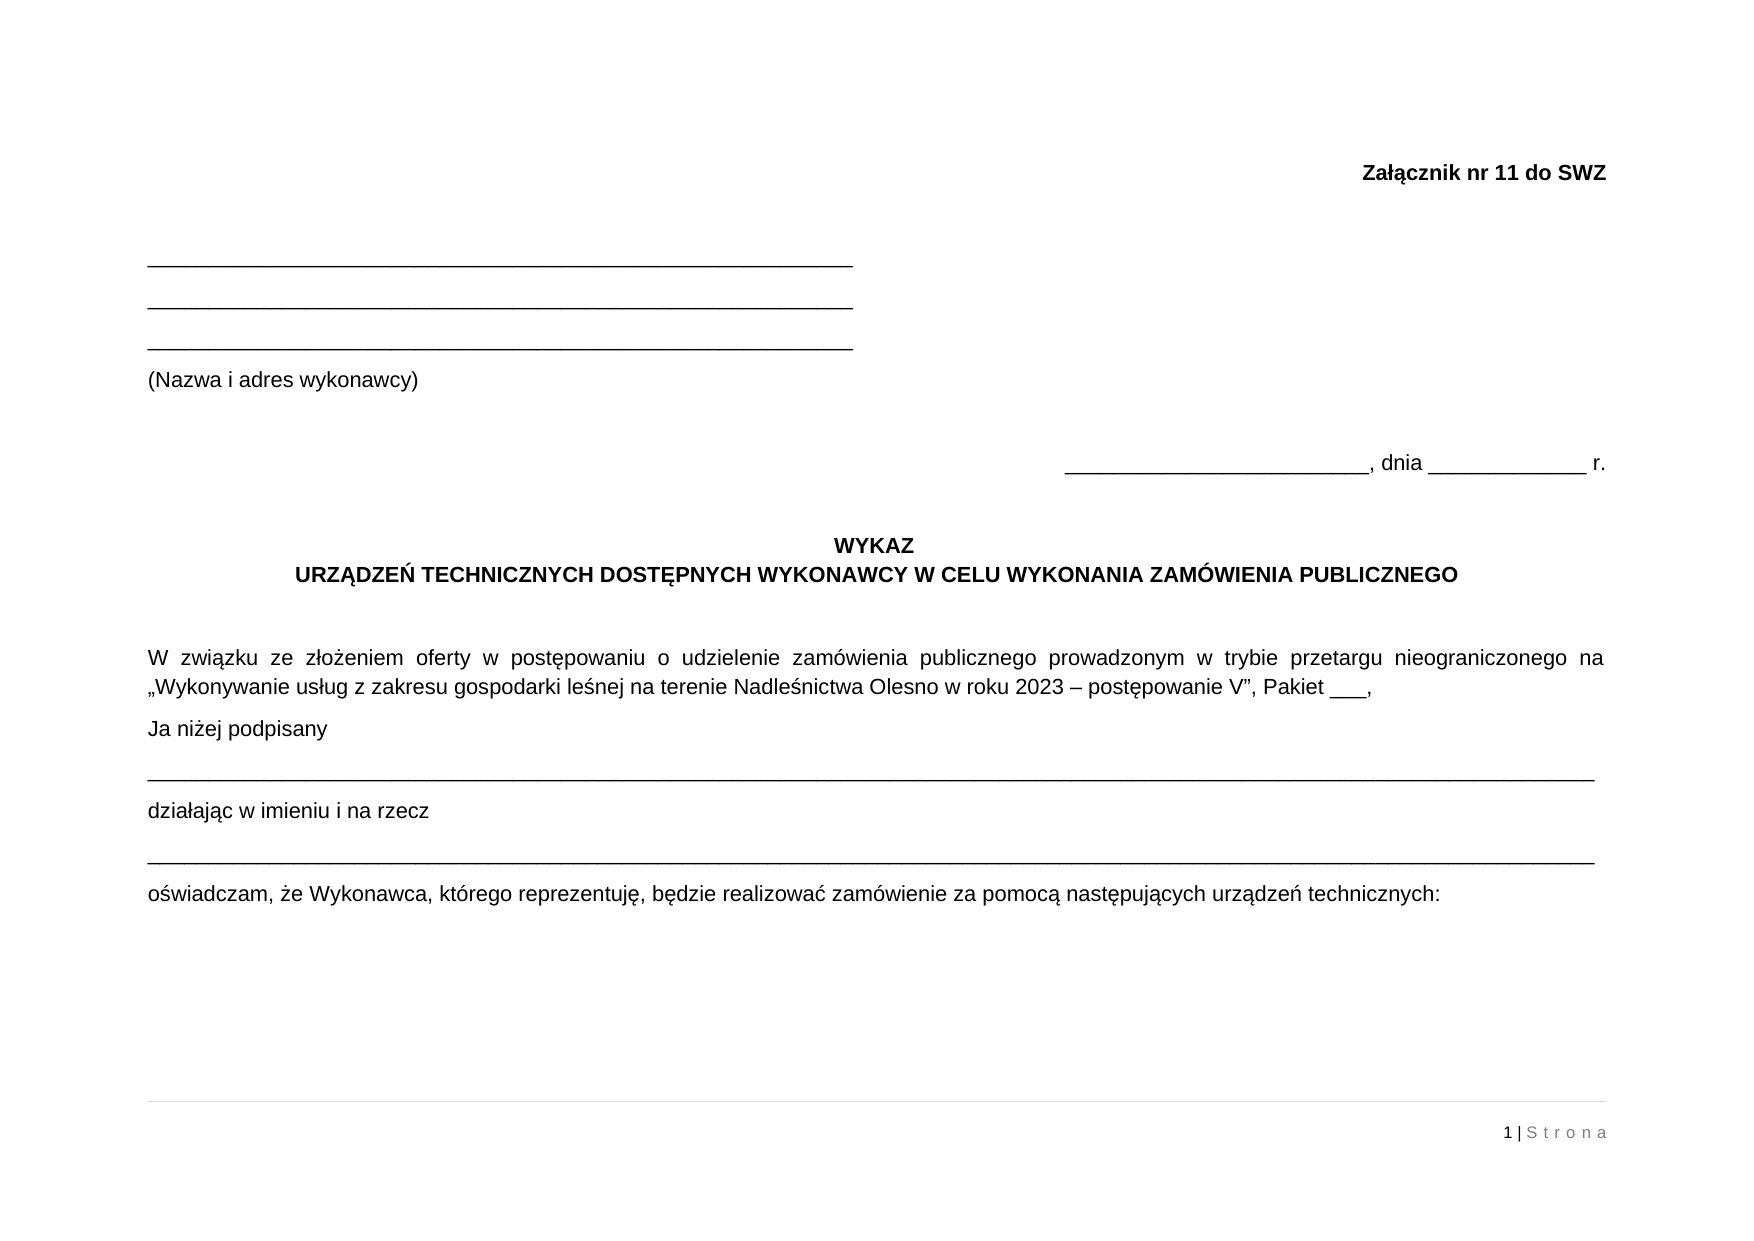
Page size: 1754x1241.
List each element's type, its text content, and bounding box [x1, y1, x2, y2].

text __________________________________________________________ [148, 326, 1606, 351]
text Załącznik nr 11 do SWZ [148, 160, 1606, 185]
text __________________________________________________________ [148, 243, 1606, 268]
text _________________________, dnia _____________ r. [148, 450, 1606, 476]
text __________________________________________________________ [148, 284, 1606, 310]
text _______________________________________________________________________________________________________________________ [148, 840, 1606, 865]
text działając w imieniu i na rzecz [148, 798, 1606, 824]
text Ja niżej podpisany [148, 716, 1606, 741]
text WYKAZ URZĄDZEŃ TECHNICZNYCH DOSTĘPNYCH WYKONAWCY W CELU WYKONANIA ZAMÓWIENIA PUBLICZNEGO [148, 533, 1606, 587]
text W związku ze złożeniem oferty w postępowaniu o udzielenie zamówienia publicznego prowadzonym w trybie przetargu nieograniczonego na „Wykonywanie usług z zakresu gospodarki leśnej na terenie Nadleśnictwa Olesno w roku 2023 – postępowanie V”, Pakiet ___, [148, 645, 1606, 699]
text (Nazwa i adres wykonawcy) [148, 367, 1606, 393]
text _______________________________________________________________________________________________________________________ [148, 757, 1606, 782]
text oświadczam, że Wykonawca, którego reprezentuję, będzie realizować zamówienie za pomocą następujących urządzeń technicznych: [148, 881, 1606, 907]
